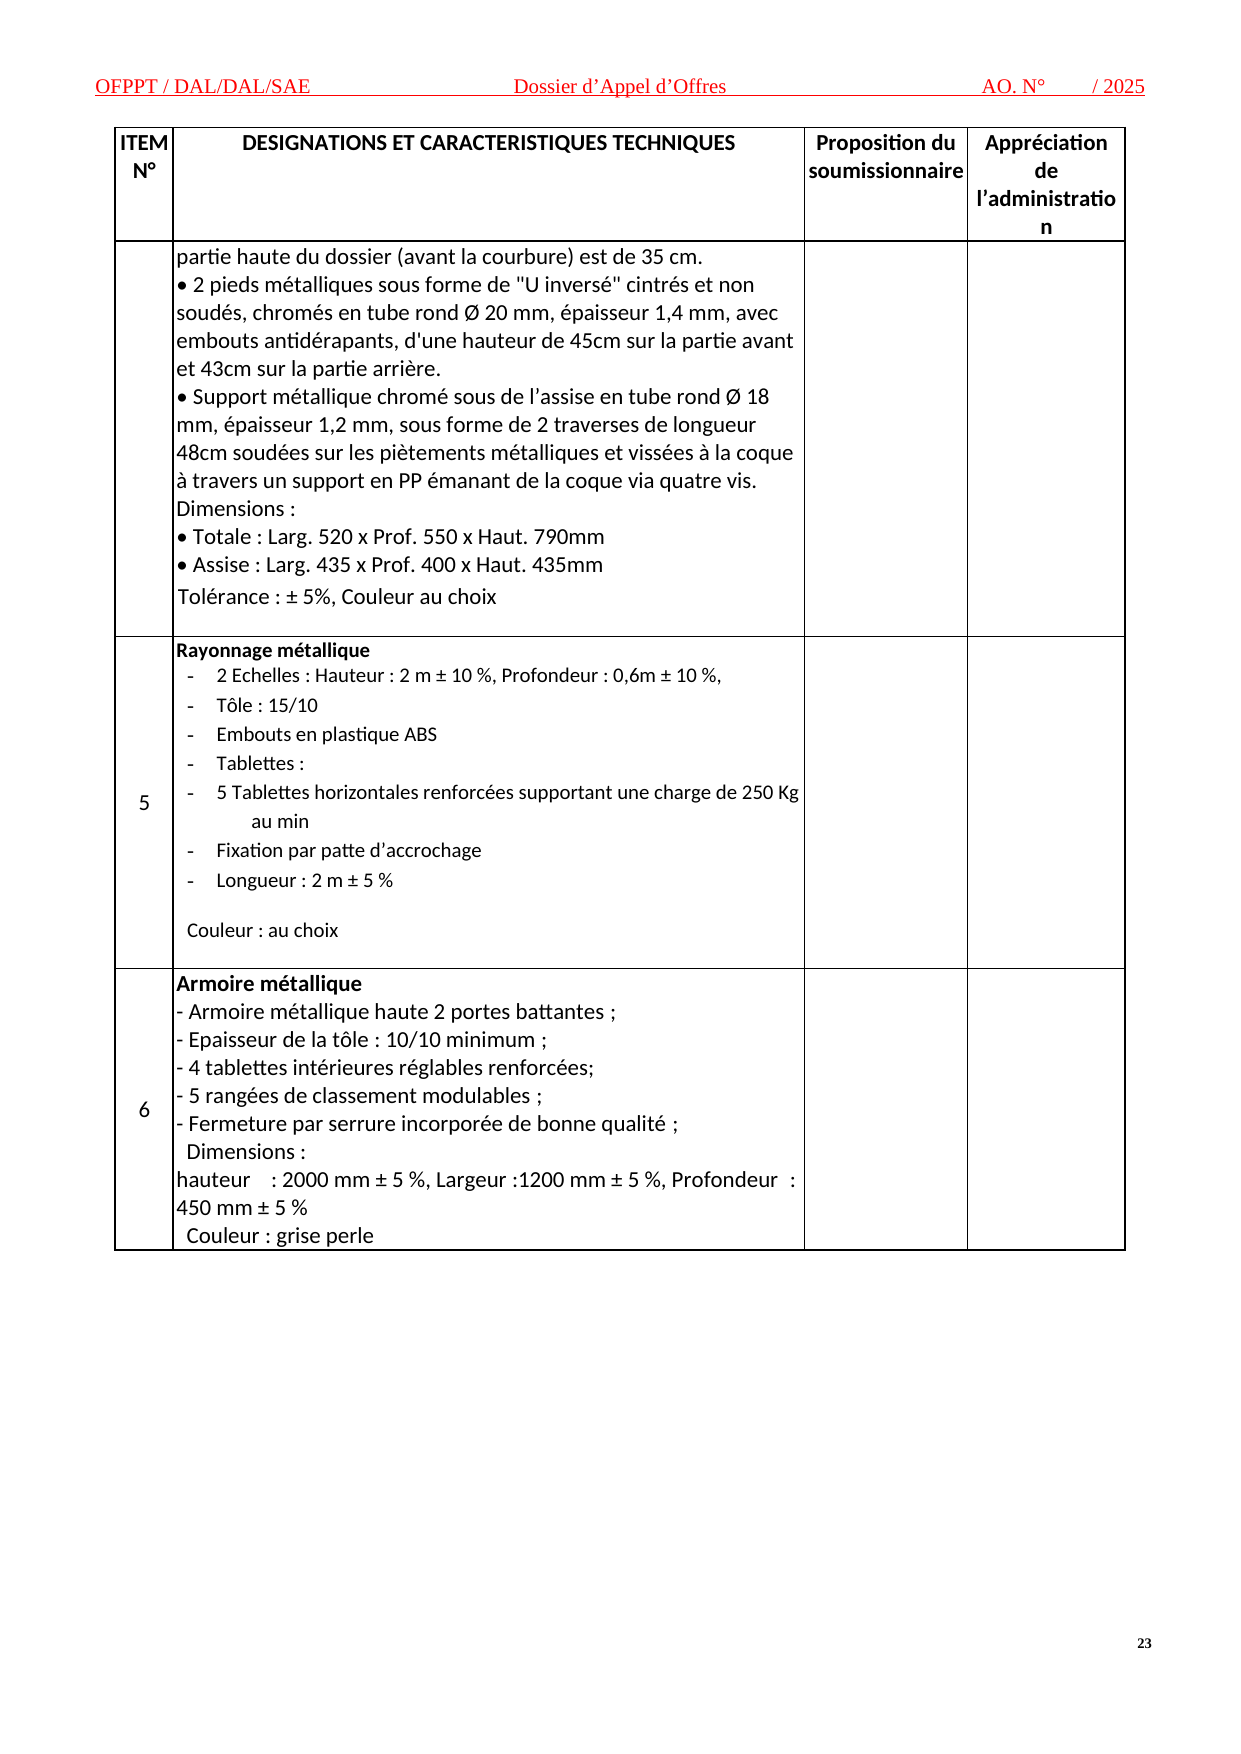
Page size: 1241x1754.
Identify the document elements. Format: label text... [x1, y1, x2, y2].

table_header Appréciation de l’administration [968, 128, 1124, 240]
table_cell 4 [116, 242, 172, 636]
table_header Proposition du soumissionnaire [805, 128, 967, 240]
table_cell [805, 969, 967, 1249]
table_cell Rayonnage métallique 2 Echelles : Hauteur : 2 m ± 10 %, Profondeur : 0,6m ± 10 %, Tôle : 15/10 Embouts en plastique ABS Tablettes : 5 Tablettes horizontales renforcées supportant une charge de 250 Kg au min Fixation par patte d’accrochage Longueur : 2 m ± 5 % Couleur : au choix [174, 637, 804, 967]
table_header ITEM N° [116, 128, 172, 240]
table_cell 6 [116, 969, 172, 1249]
table_header DESIGNATIONS ET CARACTERISTIQUES TECHNIQUES [174, 128, 804, 240]
table_cell [968, 242, 1124, 636]
table_cell 5 [116, 637, 172, 967]
table_cell [805, 637, 967, 967]
table_cell [805, 242, 967, 636]
table_cell [968, 637, 1124, 967]
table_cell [174, 242, 804, 636]
table_cell Armoire métallique - Armoire métallique haute 2 portes battantes ; - Epaisseur de la tôle : 10/10 minimum ; - 4 tablettes intérieures réglables renforcées; - 5 rangées de classement modulables ; - Fermeture par serrure incorporée de bonne qualité ; Dimensions : hauteur : ± 5 %, Largeur : ± 5 %, Profondeur : ± 5 % Couleur : grise perle [174, 969, 804, 1249]
table_cell [968, 969, 1124, 1249]
